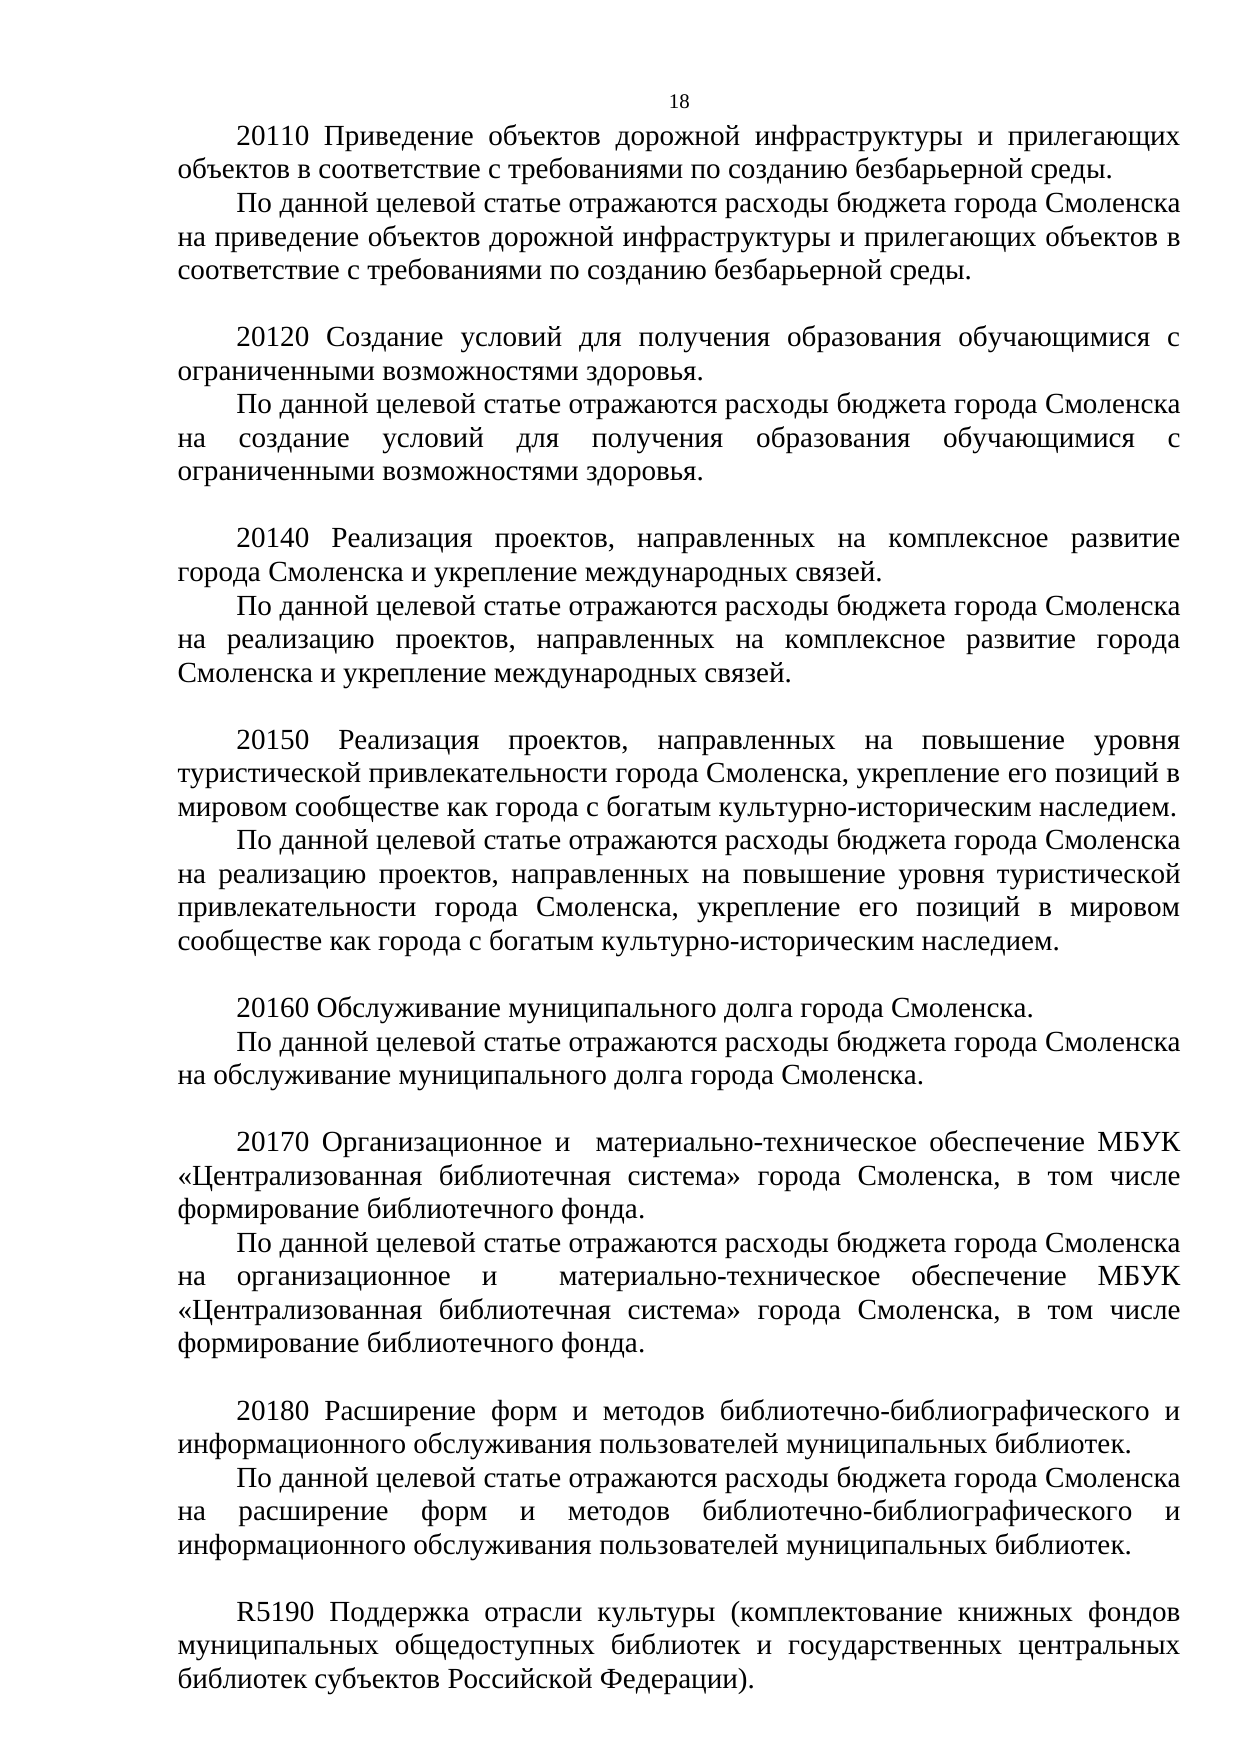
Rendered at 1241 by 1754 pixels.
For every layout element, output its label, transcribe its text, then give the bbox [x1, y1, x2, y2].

text По данной целевой статье отражаются расходы бюджета города Смоленска на создание условий для получения образования обучающимися с ограниченными возможностями здоровья. [177, 386, 1181, 487]
text 20140 Реализация проектов, направленных на комплексное развитие города Смоленска и укрепление международных связей. [177, 521, 1181, 588]
text По данной целевой статье отражаются расходы бюджета города Смоленска на реализацию проектов, направленных на повышение уровня туристической привлекательности города Смоленска, укрепление его позиций в мировом сообществе как города с богатым культурно-историческим наследием. [177, 822, 1181, 957]
text 20170 Организационное и материально-техническое обеспечение МБУК «Централизованная библиотечная система» города Смоленска, в том числе формирование библиотечного фонда. [177, 1124, 1181, 1225]
text По данной целевой статье отражаются расходы бюджета города Смоленска на организационное и материально-техническое обеспечение МБУК «Централизованная библиотечная система» города Смоленска, в том числе формирование библиотечного фонда. [177, 1225, 1181, 1359]
text По данной целевой статье отражаются расходы бюджета города Смоленска на обслуживание муниципального долга города Смоленска. [177, 1024, 1181, 1091]
text 20120 Создание условий для получения образования обучающимися с ограниченными возможностями здоровья. [177, 319, 1181, 386]
text 20150 Реализация проектов, направленных на повышение уровня туристической привлекательности города Смоленска, укрепление его позиций в мировом сообществе как города с богатым культурно-историческим наследием. [177, 722, 1181, 822]
text По данной целевой статье отражаются расходы бюджета города Смоленска на расширение форм и методов библиотечно-библиографического и информационного обслуживания пользователей муниципальных библиотек. [177, 1460, 1181, 1560]
text По данной целевой статье отражаются расходы бюджета города Смоленска на реализацию проектов, направленных на комплексное развитие города Смоленска и укрепление международных связей. [177, 588, 1181, 688]
text 20160 Обслуживание муниципального долга города Смоленска. [177, 990, 1181, 1024]
text По данной целевой статье отражаются расходы бюджета города Смоленска на приведение объектов дорожной инфраструктуры и прилегающих объектов в соответствие с требованиями по созданию безбарьерной среды. [177, 185, 1181, 286]
text R5190 Поддержка отрасли культуры (комплектование книжных фондов муниципальных общедоступных библиотек и государственных центральных библиотек субъектов Российской Федерации). [177, 1594, 1181, 1694]
text 20110 Приведение объектов дорожной инфраструктуры и прилегающих объектов в соответствие с требованиями по созданию безбарьерной среды. [177, 118, 1181, 185]
text 20180 Расширение форм и методов библиотечно-библиографического и информационного обслуживания пользователей муниципальных библиотек. [177, 1393, 1181, 1460]
